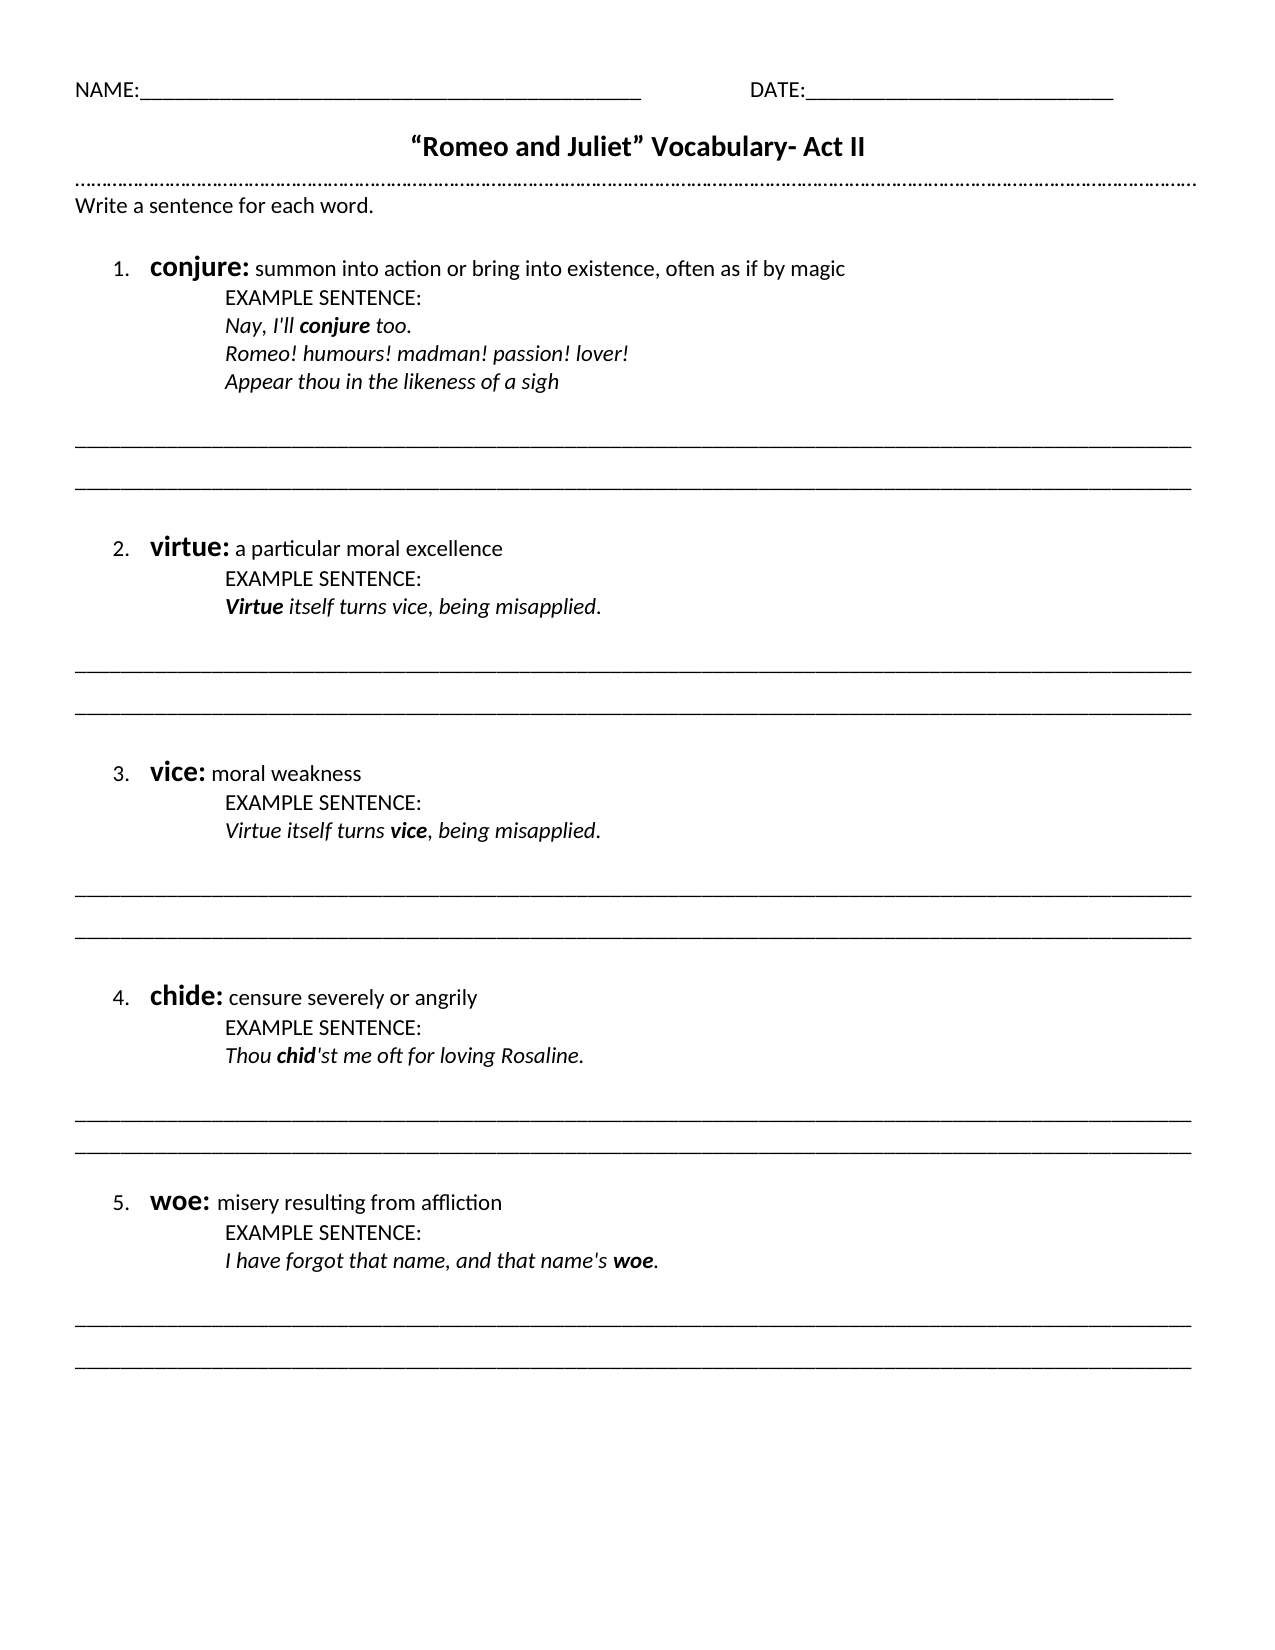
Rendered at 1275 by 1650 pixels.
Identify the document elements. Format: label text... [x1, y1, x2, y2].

text EXAMPLE SENTENCE: [150, 1218, 1200, 1246]
list woe: misery resulting from affliction [112, 1182, 1200, 1218]
text EXAMPLE SENTENCE: [150, 1013, 1200, 1041]
list chide: censure severely or angrily [112, 977, 1200, 1013]
list vice: moral weakness [112, 753, 1200, 788]
text Virtue itself turns vice, being misapplied. [150, 816, 1200, 844]
text NAME:____________________________________________ DATE:___________________________ [75, 75, 1200, 103]
text I have forgot that name, and that name's woe. [150, 1246, 1200, 1274]
text EXAMPLE SENTENCE: [150, 564, 1200, 592]
text ____________________________________________________________________________________________________________________________________________________________________________________________________ [75, 648, 1200, 718]
list virtue: a particular moral excellence [112, 528, 1200, 564]
text Virtue itself turns vice, being misapplied. [150, 592, 1200, 620]
text “Romeo and Juliet” Vocabulary- Act II [75, 128, 1200, 164]
text ____________________________________________________________________________________________________________________________________________________________________________________________________ [75, 423, 1200, 493]
text ____________________________________________________________________________________________________________________________________________________________________________________________________ [75, 872, 1200, 942]
text …………………………………………………………………………………………………………………………………………………………………………………………… [75, 164, 1200, 192]
text ____________________________________________________________________________________________________________________________________________________________________________________________________ [75, 1302, 1200, 1372]
list conjure: summon into action or bring into existence, often as if by magic [112, 248, 1200, 283]
text Thou chid'st me oft for loving Rosaline. [150, 1041, 1200, 1069]
text ____________________________________________________________________________________________________________________________________________________________________________________________________ [75, 1097, 1200, 1157]
text Nay, I'll conjure too. Romeo! humours! madman! passion! lover! Appear thou in the likeness of a sigh [225, 311, 1200, 395]
text EXAMPLE SENTENCE: [150, 283, 1200, 311]
text Write a sentence for each word. [75, 192, 1200, 220]
text EXAMPLE SENTENCE: [150, 788, 1200, 816]
